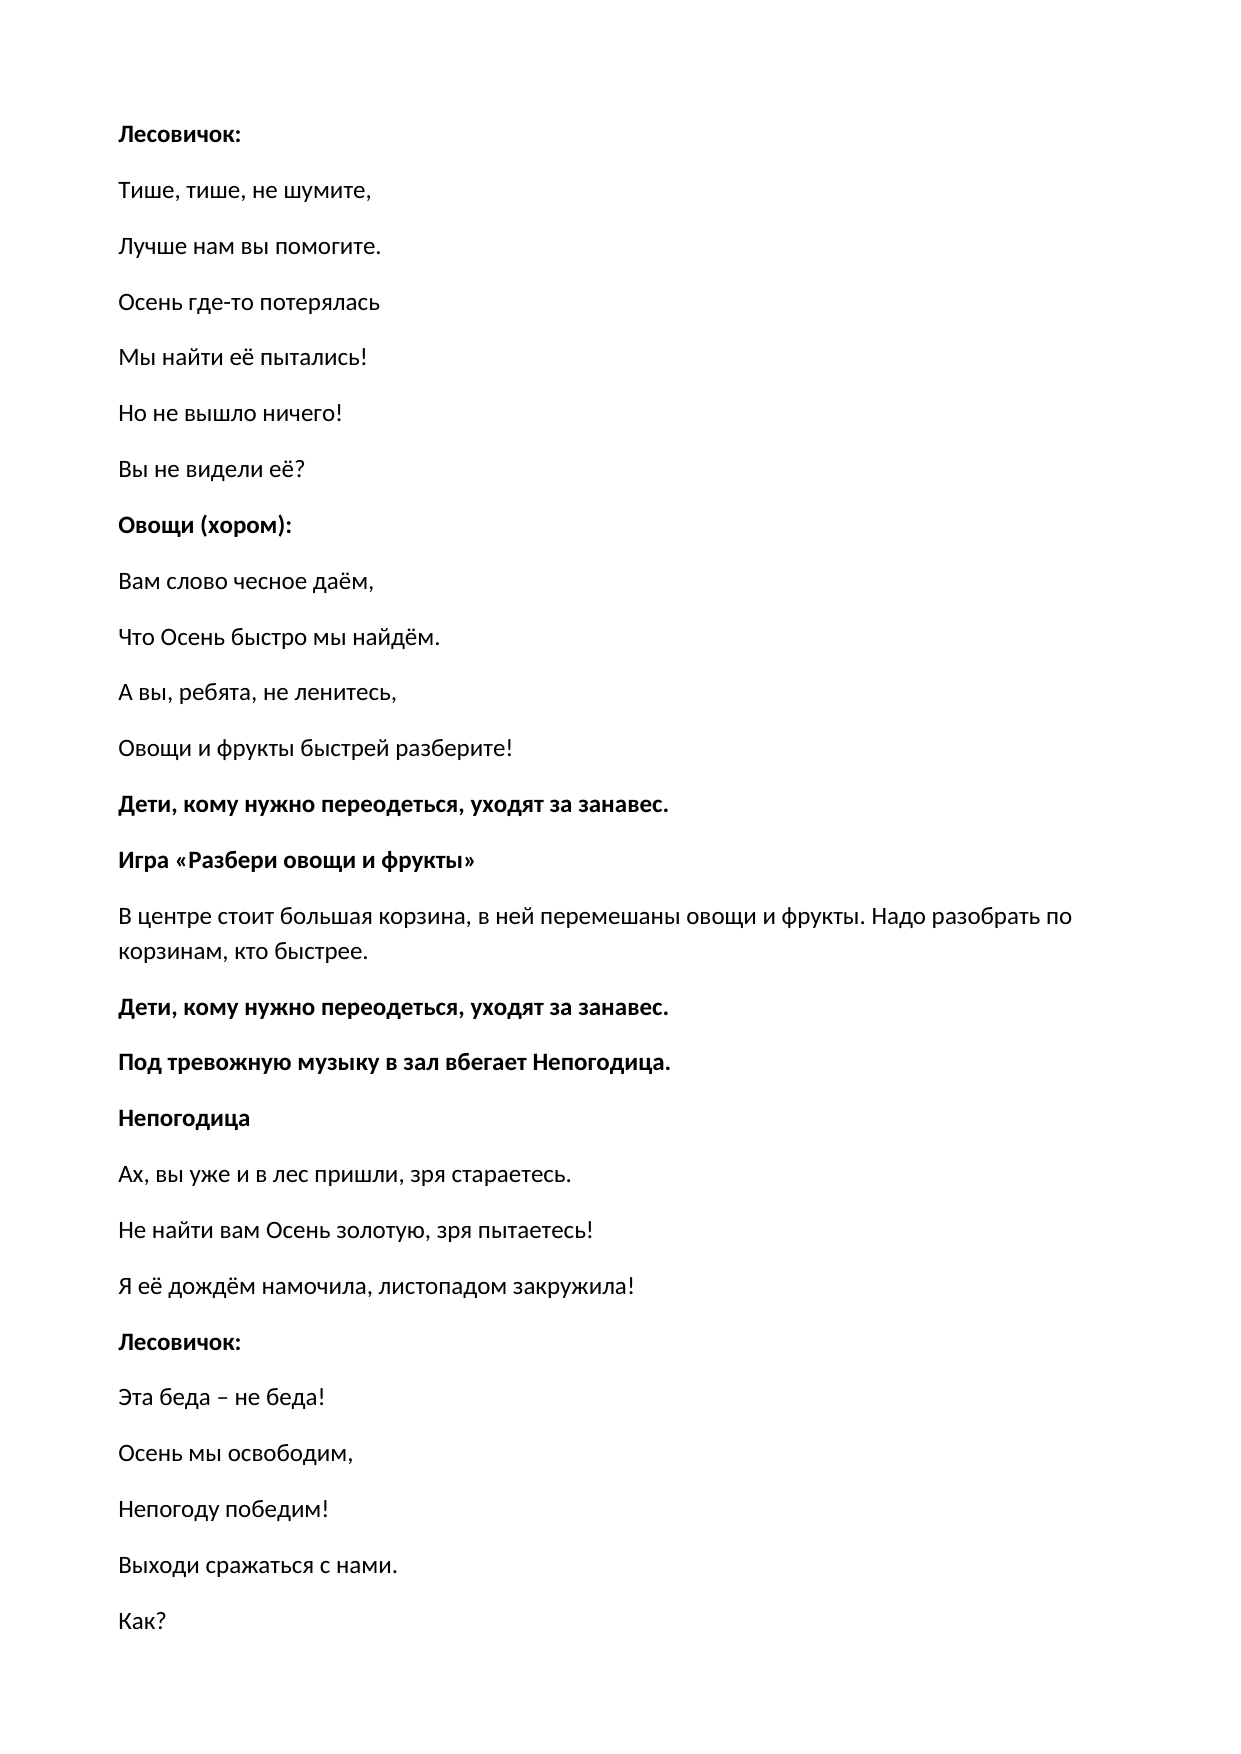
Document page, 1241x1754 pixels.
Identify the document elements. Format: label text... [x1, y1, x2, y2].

text Непогодица [118, 1102, 1122, 1133]
text Но не вышло ничего! [118, 397, 1122, 428]
text Мы найти её пытались! [118, 341, 1122, 372]
text Лучше нам вы помогите. [118, 230, 1122, 260]
text А вы, ребята, не ленитесь, [118, 676, 1122, 707]
text Вам слово чесное даём, [118, 565, 1122, 595]
text Лесовичок: [118, 1326, 1122, 1356]
text Осень мы освободим, [118, 1437, 1122, 1468]
text Осень где-то потерялась [118, 286, 1122, 316]
text Ах, вы уже и в лес пришли, зря стараетесь. [118, 1158, 1122, 1189]
text Как? [118, 1605, 1122, 1635]
text Игра «Разбери овощи и фрукты» [118, 844, 1122, 874]
text Что Осень быстро мы найдём. [118, 621, 1122, 651]
text Дети, кому нужно переодеться, уходят за занавес. [118, 788, 1122, 819]
text Овощи (хором): [118, 509, 1122, 539]
text Лесовичок: [118, 118, 1122, 149]
text Вы не видели её? [118, 453, 1122, 484]
text В центре стоит большая корзина, в ней перемешаны овощи и фрукты. Надо разобрать по корзинам, кто быстрее. [118, 900, 1122, 965]
text Тише, тише, не шумите, [118, 174, 1122, 204]
text Я её дождём намочила, листопадом закружила! [118, 1270, 1122, 1300]
text Не найти вам Осень золотую, зря пытаетесь! [118, 1214, 1122, 1244]
text Овощи и фрукты быстрей разберите! [118, 732, 1122, 763]
text Эта беда – не беда! [118, 1381, 1122, 1412]
text Выходи сражаться с нами. [118, 1549, 1122, 1579]
text Под тревожную музыку в зал вбегает Непогодица. [118, 1046, 1122, 1077]
text Дети, кому нужно переодеться, уходят за занавес. [118, 991, 1122, 1021]
text Непогоду победим! [118, 1493, 1122, 1524]
